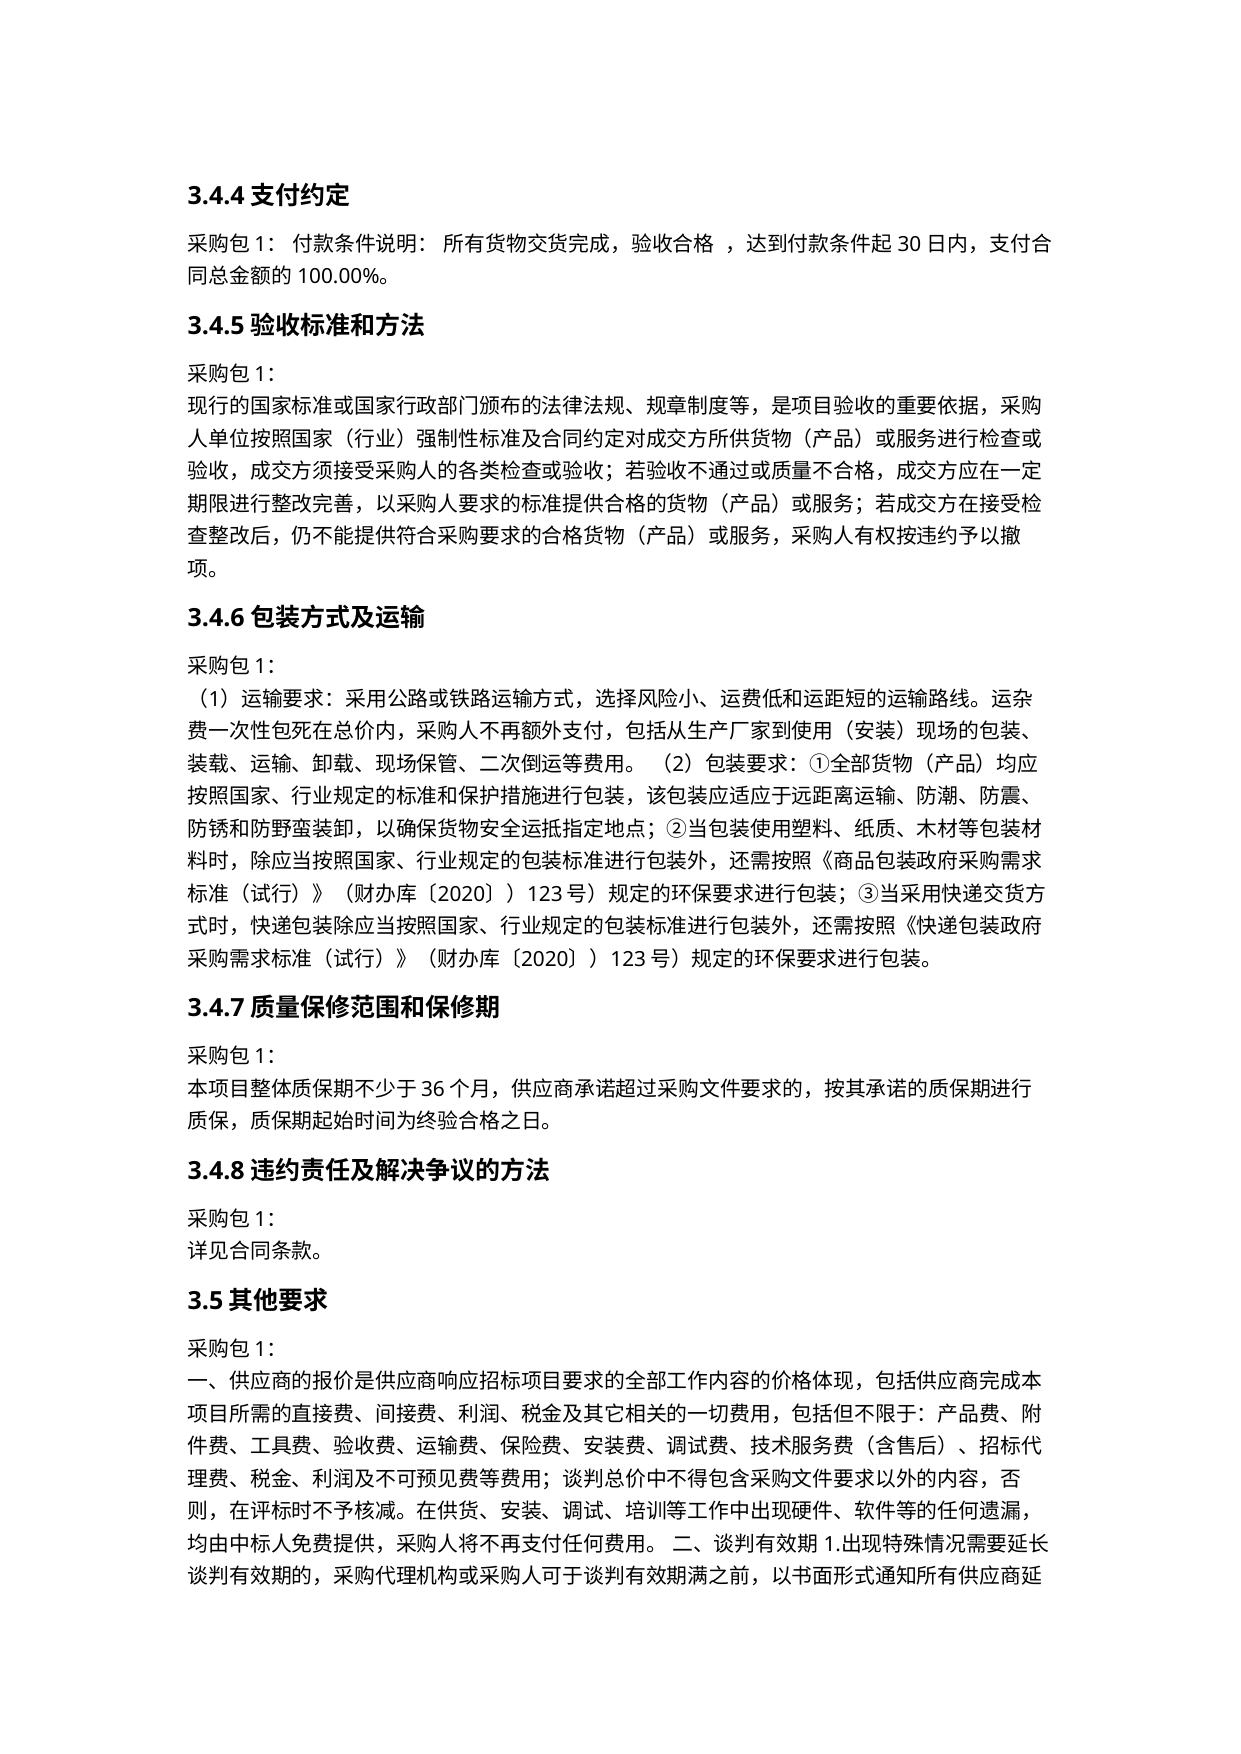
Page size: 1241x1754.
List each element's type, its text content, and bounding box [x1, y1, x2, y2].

text 采购包1： [187, 357, 1053, 389]
text 采购包1： [187, 1332, 1053, 1364]
text （1）运输要求：采用公路或铁路运输方式，选择风险小、运费低和运距短的运输路线。运杂费一次性包死在总价内，采购人不再额外支付，包括从生产厂家到使用（安装）现场的包装、装载、运输、卸载、现场保管、二次倒运等费用。 （2）包装要求：①全部货物（产品）均应按照国家、行业规定的标准和保护措施进行包装，该包装应适应于远距离运输、防潮、防震、防锈和防野蛮装卸，以确保货物安全运抵指定地点；②当包装使用塑料、纸质、木材等包装材料时，除应当按照国家、行业规定的包装标准进行包装外，还需按照《商品包装政府采购需求标准（试行）》（财办库〔2020〕）123号）规定的环保要求进行包装；③当采用快递交货方式时，快递包装除应当按照国家、行业规定的包装标准进行包装外，还需按照《快递包装政府采购需求标准（试行）》（财办库〔2020〕）123号）规定的环保要求进行包装。 [187, 682, 1053, 974]
text 采购包1： 付款条件说明： 所有货物交货完成，验收合格 ，达到付款条件起 30 日内，支付合同总金额的 100.00%。 [187, 227, 1053, 292]
text 采购包1： [187, 1202, 1053, 1234]
text 3.4.7质量保修范围和保修期 [187, 974, 1053, 1039]
text 3.4.6包装方式及运输 [187, 584, 1053, 649]
text 采购包1： [187, 1039, 1053, 1072]
text 本项目整体质保期不少于36个月，供应商承诺超过采购文件要求的，按其承诺的质保期进行质保，质保期起始时间为终验合格之日。 [187, 1072, 1053, 1137]
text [187, 1364, 1053, 1592]
text 详见合同条款。 [187, 1234, 1053, 1267]
text 3.5其他要求 [187, 1267, 1053, 1332]
text 3.4.4支付约定 [187, 162, 1053, 227]
text 3.4.5验收标准和方法 [187, 292, 1053, 357]
text 现行的国家标准或国家行政部门颁布的法律法规、规章制度等，是项目验收的重要依据，采购人单位按照国家（行业）强制性标准及合同约定对成交方所供货物（产品）或服务进行检查或验收，成交方须接受采购人的各类检查或验收；若验收不通过或质量不合格，成交方应在一定期限进行整改完善，以采购人要求的标准提供合格的货物（产品）或服务；若成交方在接受检查整改后，仍不能提供符合采购要求的合格货物（产品）或服务，采购人有权按违约予以撤项。 [187, 389, 1053, 584]
text 采购包1： [187, 649, 1053, 682]
text 3.4.8违约责任及解决争议的方法 [187, 1137, 1053, 1202]
